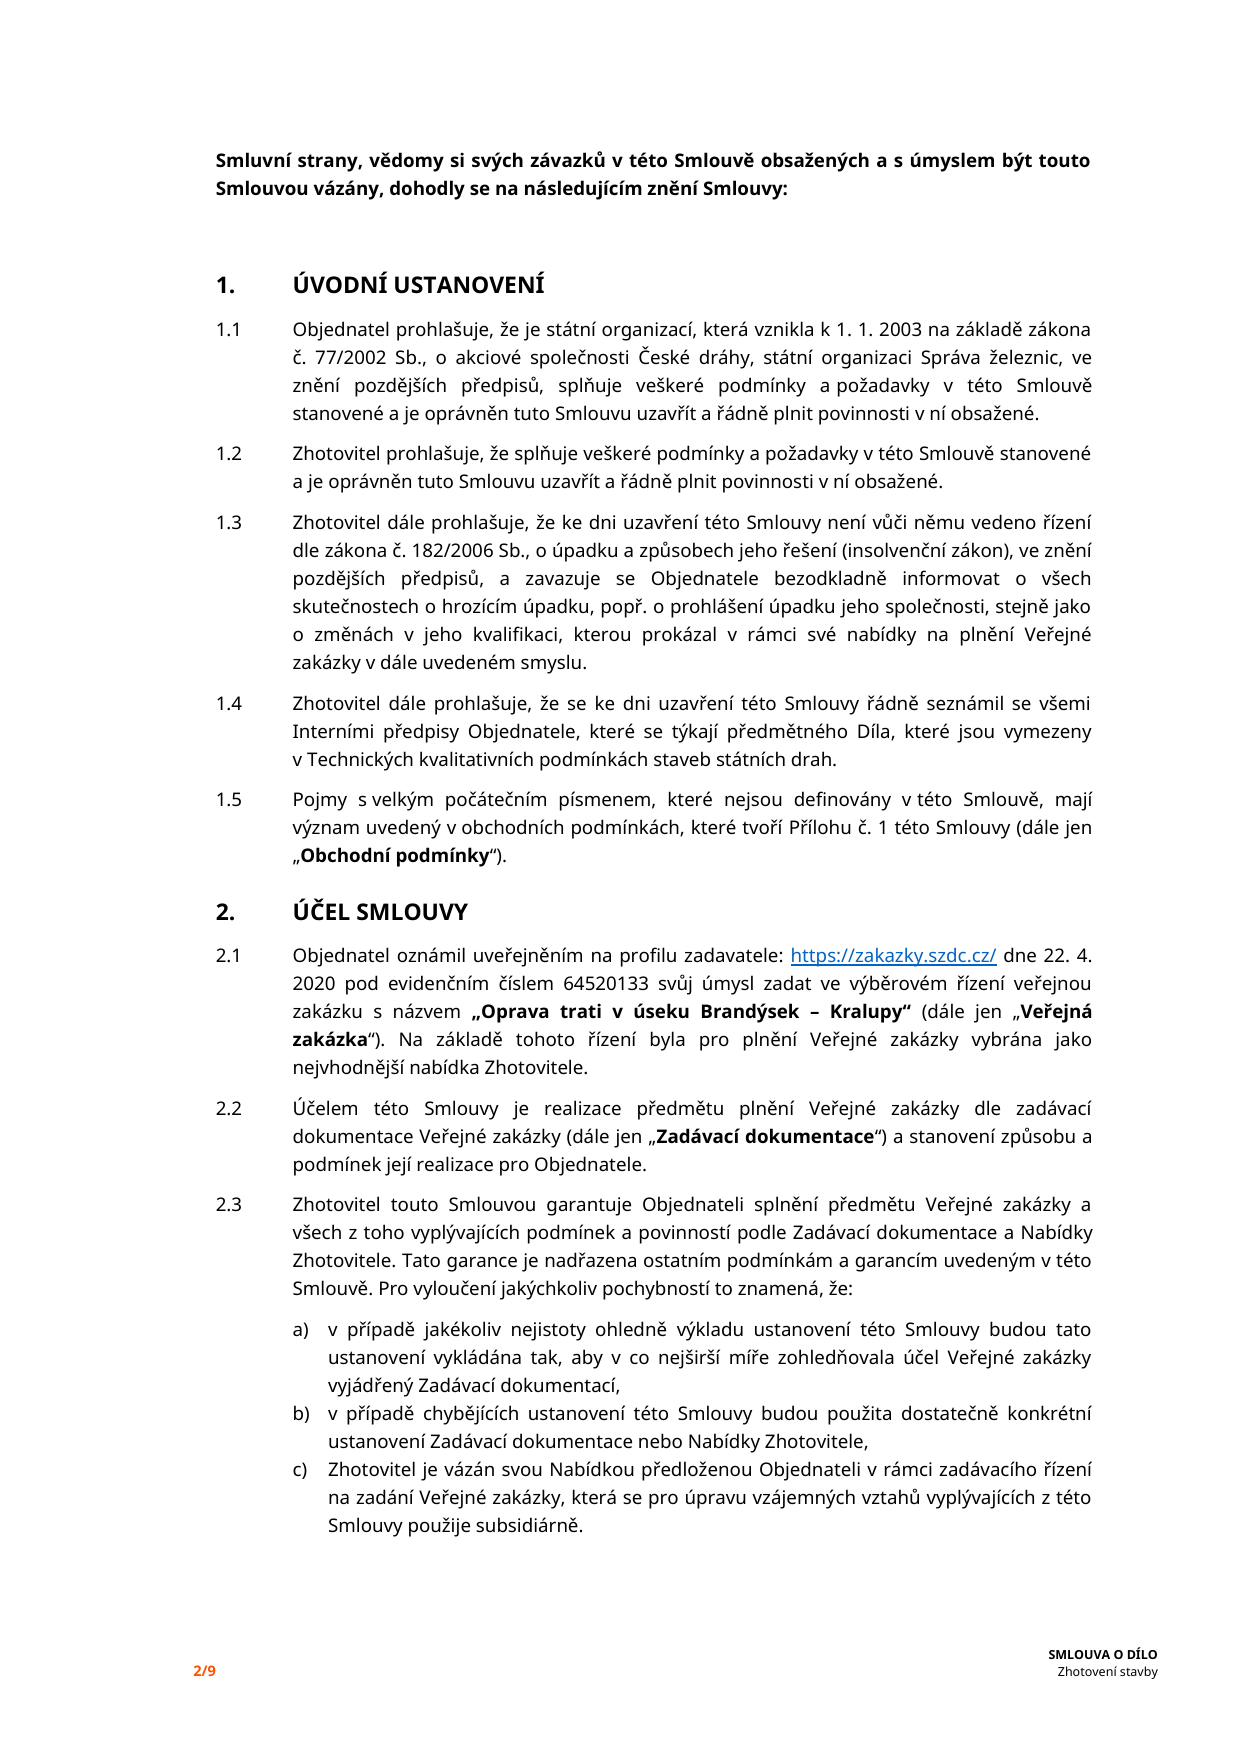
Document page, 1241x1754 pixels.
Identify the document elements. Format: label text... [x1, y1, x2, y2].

text ÚČEL SMLOUVY [216, 896, 1092, 927]
text Smluvní strany, vědomy si svých závazků v této Smlouvě obsažených a s úmyslem být touto Smlouvou vázány, dohodly se na následujícím znění Smlouvy: [216, 148, 1092, 201]
text v případě jakékoliv nejistoty ohledně výkladu ustanovení této Smlouvy budou tato ustanovení vykládána tak, aby v co nejširší míře zohledňovala účel Veřejné zakázky vyjádřený Zadávací dokumentací, [292, 1316, 1092, 1398]
text Zhotovitel dále prohlašuje, že ke dni uzavření této Smlouvy není vůči němu vedeno řízení dle zákona č. 182/2006 Sb., o úpadku a způsobech jeho řešení (insolvenční zákon), ve znění pozdějších předpisů, a zavazuje se Objednatele bezodkladně informovat o všech skutečnostech o hrozícím úpadku, popř. o prohlášení úpadku jeho společnosti, stejně jako o změnách v jeho kvalifikaci, kterou prokázal v rámci své nabídky na plnění Veřejné zakázky v dále uvedeném smyslu. [216, 509, 1092, 675]
text Pojmy s velkým počátečním písmenem, které nejsou definovány v této Smlouvě, mají význam uvedený v obchodních podmínkách, které tvoří Přílohu č. 1 této Smlouvy (dále jen „Obchodní podmínky“). [216, 786, 1092, 868]
text Objednatel oznámil uveřejněním na profilu zadavatele: https://zakazky.szdc.cz/ dne 22. 4. 2020 pod evidenčním číslem 64520133 svůj úmysl zadat ve výběrovém řízení veřejnou zakázku s názvem „Oprava trati v úseku Brandýsek – Kralupy“ (dále jen „Veřejná zakázka“). Na základě tohoto řízení byla pro plnění Veřejné zakázky vybrána jako nejvhodnější nabídka Zhotovitele. [216, 942, 1092, 1080]
text Zhotovitel prohlašuje, že splňuje veškeré podmínky a požadavky v této Smlouvě stanovené a je oprávněn tuto Smlouvu uzavřít a řádně plnit povinnosti v ní obsažené. [216, 441, 1092, 494]
text Zhotovitel je vázán svou Nabídkou předloženou Objednateli v rámci zadávacího řízení na zadání Veřejné zakázky, která se pro úpravu vzájemných vztahů vyplývajících z této Smlouvy použije subsidiárně. [292, 1456, 1092, 1538]
text ÚVODNÍ USTANOVENÍ [216, 269, 1092, 301]
text v případě chybějících ustanovení této Smlouvy budou použita dostatečně konkrétní ustanovení Zadávací dokumentace nebo Nabídky Zhotovitele, [292, 1400, 1092, 1454]
text Zhotovitel dále prohlašuje, že se ke dni uzavření této Smlouvy řádně seznámil se všemi Interními předpisy Objednatele, které se týkají předmětného Díla, které jsou vymezeny v Technických kvalitativních podmínkách staveb státních drah. [216, 690, 1092, 771]
text Účelem této Smlouvy je realizace předmětu plnění Veřejné zakázky dle zadávací dokumentace Veřejné zakázky (dále jen „Zadávací dokumentace“) a stanovení způsobu a podmínek její realizace pro Objednatele. [216, 1095, 1092, 1177]
text Objednatel prohlašuje, že je státní organizací, která vznikla k 1. 1. 2003 na základě zákona č. 77/2002 Sb., o akciové společnosti České dráhy, státní organizaci Správa železnic, ve znění pozdějších předpisů, splňuje veškeré podmínky a požadavky v této Smlouvě stanovené a je oprávněn tuto Smlouvu uzavřít a řádně plnit povinnosti v ní obsažené. [216, 316, 1092, 426]
text Zhotovitel touto Smlouvou garantuje Objednateli splnění předmětu Veřejné zakázky a všech z toho vyplývajících podmínek a povinností podle Zadávací dokumentace a Nabídky Zhotovitele. Tato garance je nadřazena ostatním podmínkám a garancím uvedeným v této Smlouvě. Pro vyloučení jakýchkoliv pochybností to znamená, že: [216, 1192, 1092, 1301]
